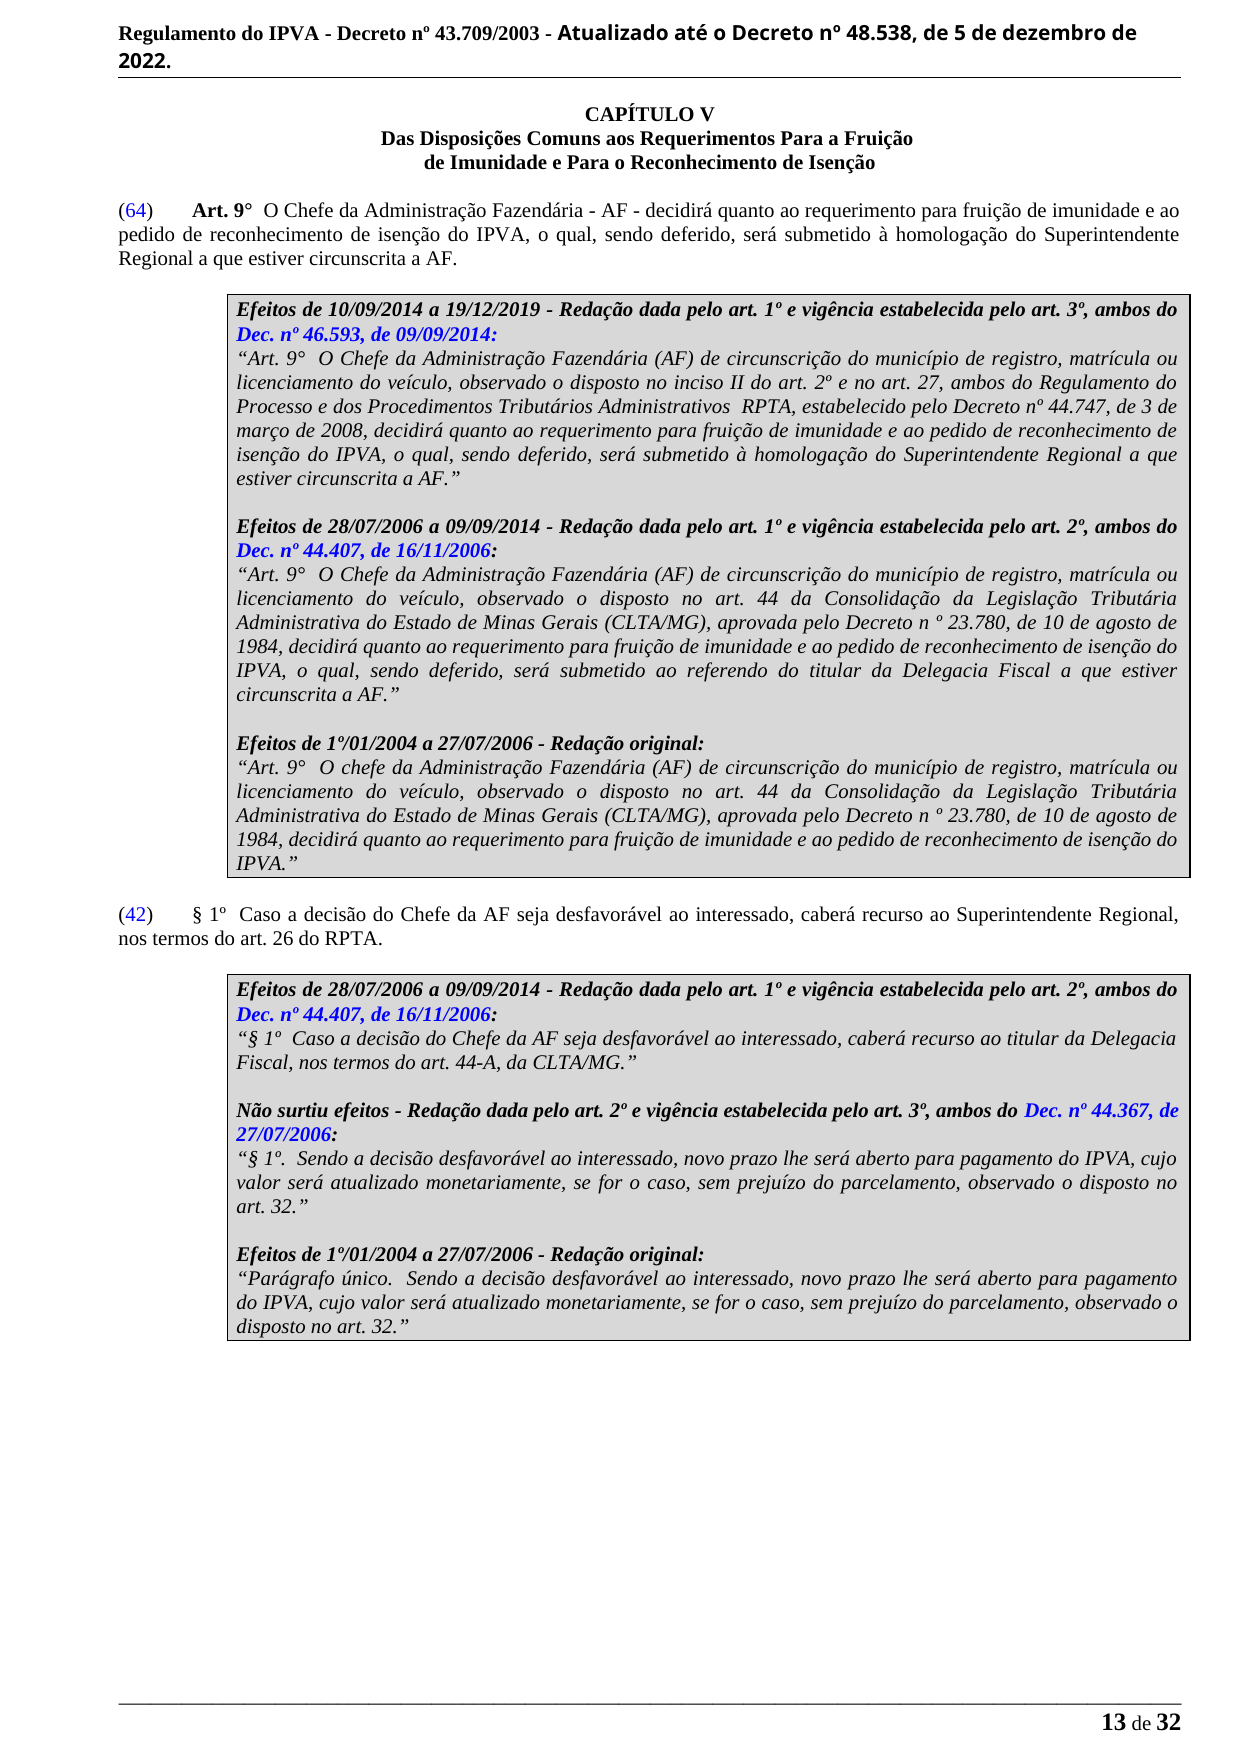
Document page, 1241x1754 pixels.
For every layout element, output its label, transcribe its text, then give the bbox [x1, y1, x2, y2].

text (42) § 1º Caso a decisão do Chefe da AF seja desfavorável ao interessado, caberá recurso ao Superintendente Regional, nos termos do art. 26 do RPTA. [118, 902, 1181, 950]
text “§ 1º Caso a decisão do Chefe da AF seja desfavorável ao interessado, caberá recurso ao titular da Delegacia Fiscal, nos termos do art. 44-A, da CLTA/MG.” [228, 1022, 1189, 1071]
text Não surtiu efeitos - Redação dada pelo art. 2º e vigência estabelecida pelo art. 3º, ambos do Dec. nº 44.367, de 27/07/2006: [228, 1094, 1189, 1143]
text Efeitos de 10/09/2014 a 19/12/2019 - Redação dada pelo art. 1º e vigência estabelecida pelo art. 3º, ambos do Dec. nº 46.593, de 09/09/2014: [228, 295, 1189, 342]
text “Parágrafo único. Sendo a decisão desfavorável ao interessado, novo prazo lhe será aberto para pagamento do IPVA, cujo valor será atualizado monetariamente, se for o caso, sem prejuízo do parcelamento, observado o disposto no art. [228, 1263, 1189, 1340]
text (64) Art. 9° O Chefe da Administração Fazendária - AF - decidirá quanto ao requerimento para fruição de imunidade e ao pedido de reconhecimento de isenção do IPVA, o qual, sendo deferido, será submetido à homologação do Superintendente Regional a que estiver circunscrita a AF. [118, 198, 1181, 270]
text Efeitos de 28/07/2006 a 09/09/2014 - Redação dada pelo art. 1º e vigência estabelecida pelo art. 2º, ambos do Dec. nº 44.407, de 16/11/2006: [228, 511, 1189, 559]
text “Art. 9° O Chefe da Administração Fazendária (AF) de circunscrição do município de registro, matrícula ou licenciamento do veículo, observado o disposto no art. 44 da Consolidação da Legislação Tributária Administrativa do Estado de Minas Gerais (CLTA/MG), aprovada pelo Decreto n º 23.780, de 10 de agosto de 1984, decidirá quanto ao requerimento para fruição de imunidade e ao pedido de reconhecimento de isenção do IPVA, o qual, sendo deferido, será submetido ao referendo do titular da Delegacia Fiscal a que estiver circunscrita a AF.” [228, 559, 1189, 703]
text “§ 1º. Sendo a decisão desfavorável ao interessado, novo prazo lhe será aberto para pagamento do IPVA, cujo valor será atualizado monetariamente, se for o caso, sem prejuízo do parcelamento, observado o disposto no art. [228, 1143, 1189, 1215]
text Efeitos de 28/07/2006 a 09/09/2014 - Redação dada pelo art. 1º e vigência estabelecida pelo art. 2º, ambos do Dec. nº 44.407, de 16/11/2006: [228, 975, 1189, 1022]
text CAPÍTULO V Das Disposições Comuns aos Requerimentos Para a Fruição de Imunidade e Para o Reconhecimento de Isenção [118, 102, 1181, 174]
text “Art. 9° O chefe da Administração Fazendária (AF) de circunscrição do município de registro, matrícula ou licenciamento do veículo, observado o disposto no art. 44 da Consolidação da Legislação Tributária Administrativa do Estado de Minas Gerais (CLTA/MG), aprovada pelo Decreto n º 23.780, de 10 de agosto de 1984, decidirá quanto ao requerimento para fruição de imunidade e ao pedido de reconhecimento de isenção do IPVA.” [228, 751, 1189, 877]
text Efeitos de 1º/01/2004 a 27/07/2006 - Redação original: [228, 727, 1189, 751]
text Efeitos de 1º/01/2004 a 27/07/2006 - Redação original: [228, 1239, 1189, 1263]
text “Art. 9° O Chefe da Administração Fazendária (AF) de circunscrição do município de registro, matrícula ou licenciamento do veículo, observado o disposto no inciso II do art. 2º e no art. 27, ambos do Regulamento do Processo e dos Procedimentos Tributários Administrativos RPTA, estabelecido pelo Decreto nº 44.747, de 3 de março de 2008, decidirá quanto ao requerimento para fruição de imunidade e ao pedido de reconhecimento de isenção do IPVA, o qual, sendo deferido, será submetido à homologação do Superintendente Regional a que estiver circunscrita a AF.” [228, 342, 1189, 487]
